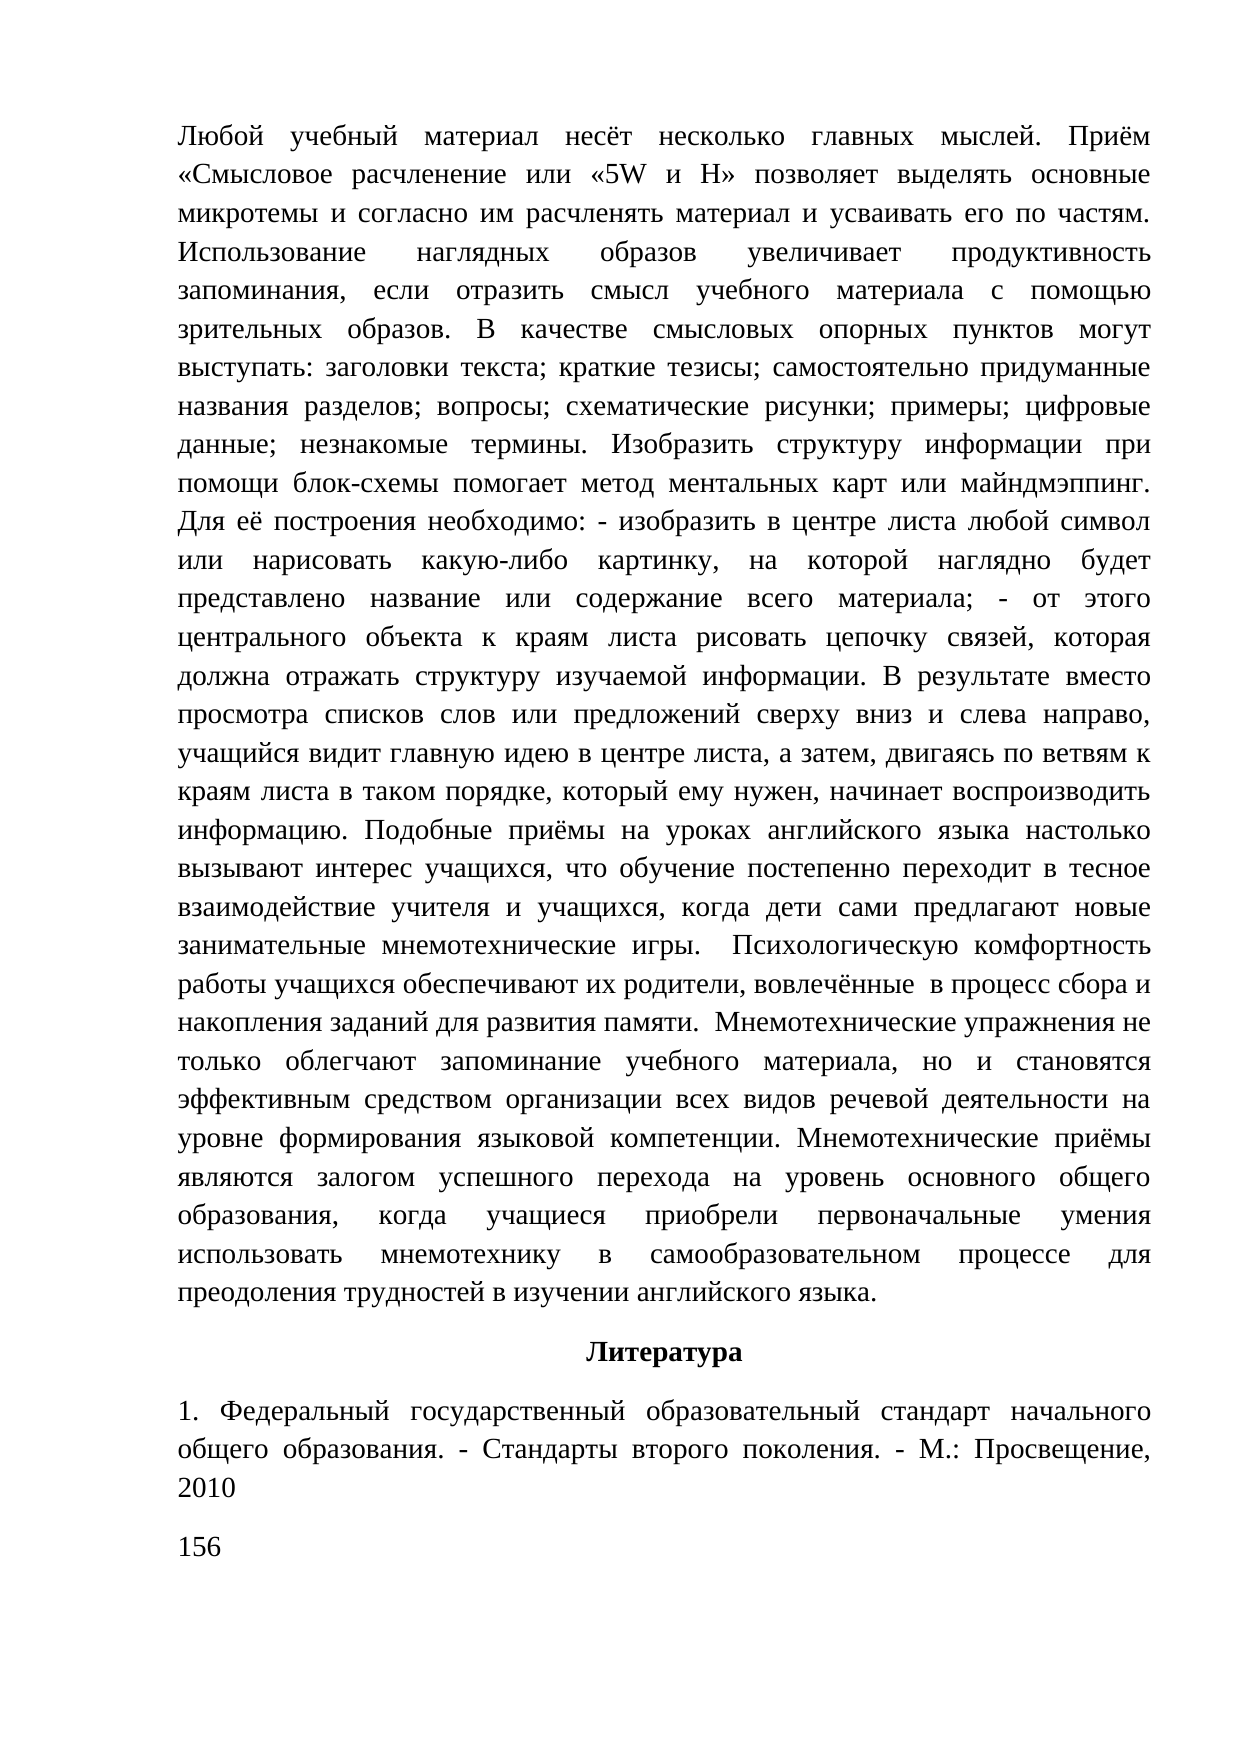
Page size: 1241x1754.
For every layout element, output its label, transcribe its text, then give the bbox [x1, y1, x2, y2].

text 156 [177, 1529, 1152, 1563]
text Литература [177, 1334, 1152, 1367]
text Любой учебный материал несёт несколько главных мыслей. Приём «Смысловое расчленение или «5W и H» позволяет выделять основные микротемы и согласно им расчленять материал и усваивать его по частям. Использование наглядных образов увеличивает продуктивность запоминания, если отразить смысл учебного материала с помощью зрительных образов. В качестве смысловых опорных пунктов могут выступать: заголовки текста; краткие тезисы; самостоятельно придуманные названия разделов; вопросы; схематические рисунки; примеры; цифровые данные; незнакомые термины. Изобразить структуру информации при помощи блок-схемы помогает метод ментальных карт или майндмэппинг. Для её построения необходимо: - изобразить в центре листа любой символ или нарисовать какую-либо картинку, на которой наглядно будет представлено название или содержание всего материала; - от этого центрального объекта к краям листа рисовать цепочку связей, которая должна отражать структуру изучаемой информации. В результате вместо просмотра списков слов или предложений сверху вниз и слева направо, учащийся видит главную идею в центре листа, а затем, двигаясь по ветвям к краям листа в таком порядке, который ему нужен, начинает воспроизводить информацию. Подобные приёмы на уроках английского языка настолько вызывают интерес учащихся, что обучение постепенно переходит в тесное взаимодействие учителя и учащихся, когда дети сами предлагают новые занимательные мнемотехнические игры. Психологическую комфортность работы учащихся обеспечивают их родители, вовлечённые в процесс сбора и накопления заданий для развития памяти. Мнемотехнические упражнения не только облегчают запоминание учебного материала, но и становятся эффективным средством организации всех видов речевой деятельности на уровне формирования языковой компетенции. Мнемотехнические приёмы являются залогом успешного перехода на уровень основного общего образования, когда учащиеся приобрели первоначальные умения использовать мнемотехнику в самообразовательном процессе для преодоления трудностей в изучении английского языка. [177, 118, 1152, 1308]
text 1. Федеральный государственный образовательный стандарт начального общего образования. - Стандарты второго поколения. - М.: Просвещение, 2010 [177, 1393, 1152, 1504]
